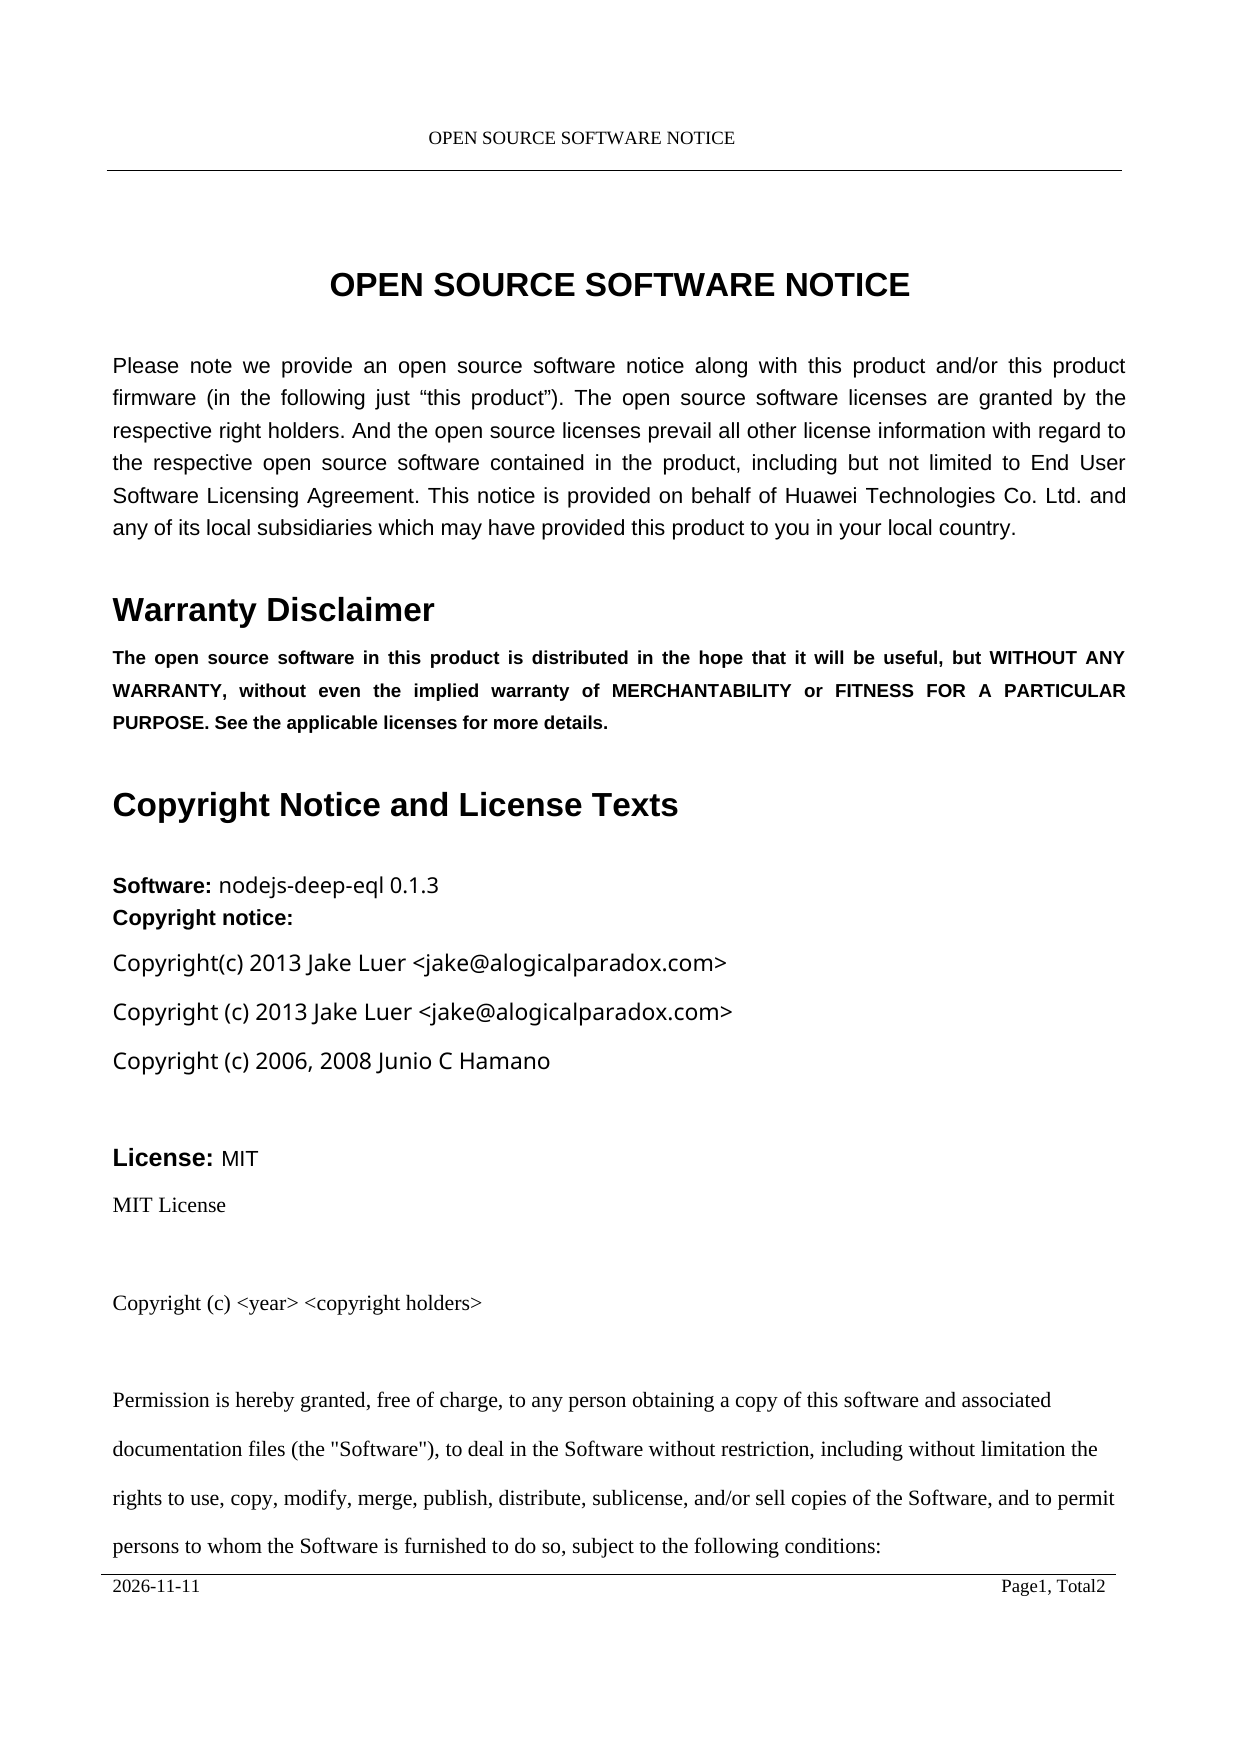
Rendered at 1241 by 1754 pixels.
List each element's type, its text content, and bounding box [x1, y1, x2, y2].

text Software: nodejs-deep-eql 0.1.3 [112, 869, 1128, 901]
text Please note we provide an open source software notice along with this product and/or this product firmware (in the following just “this product”). The open source software licenses are granted by the respective right holders. And the open source licenses prevail all other license information with regard to the respective open source software contained in the product, including but not limited to End User Software Licensing Agreement. This notice is provided on behalf of Huawei Technologies Co. Ltd. and any of its local subsidiaries which may have provided this product to you in your local country. [112, 349, 1128, 544]
text The open source software in this product is distributed in the hope that it will be useful, but WITHOUT ANY WARRANTY, without even the implied warranty of MERCHANTABILITY or FITNESS FOR A PARTICULAR PURPOSE. See the applicable licenses for more details. [112, 641, 1128, 739]
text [112, 1188, 1128, 1562]
text Warranty Disclaimer [112, 576, 1128, 641]
text Copyright(c) 2013 Jake Luer <jake@alogicalparadox.com> Copyright (c) 2013 Jake Luer <jake@alogicalparadox.com> Copyright (c) 2006, 2008 Junio C Hamano [112, 947, 1128, 1125]
text Copyright notice: [112, 901, 1128, 934]
text Copyright Notice and License Texts [112, 771, 1128, 836]
text License: MIT [112, 1142, 1128, 1174]
text OPEN SOURCE SOFTWARE NOTICE [112, 251, 1128, 316]
